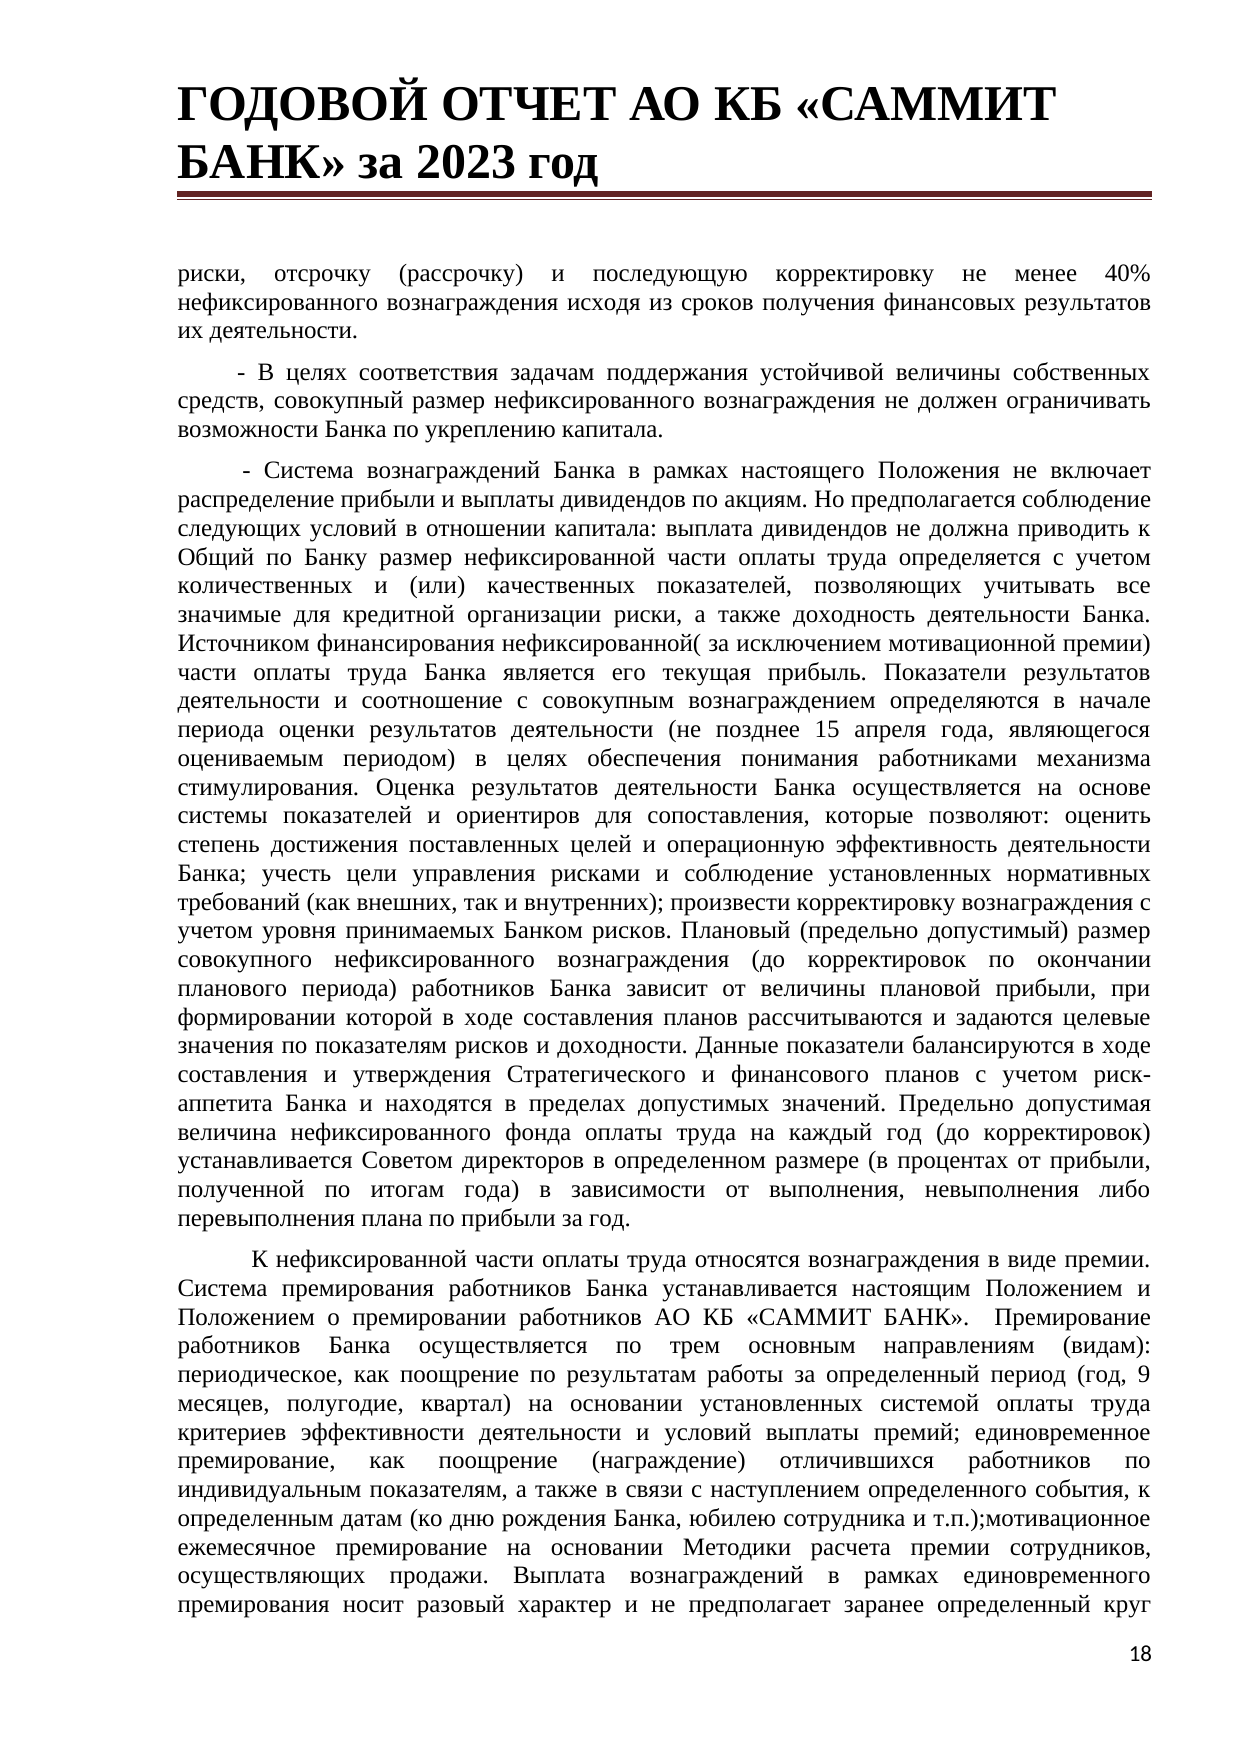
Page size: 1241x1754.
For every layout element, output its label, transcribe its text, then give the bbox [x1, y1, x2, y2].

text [177, 258, 1152, 344]
text - В целях соответствия задачам поддержания устойчивой величины собственных средств, совокупный размер нефиксированного вознаграждения не должен ограничивать возможности Банка по укреплению капитала. [177, 357, 1152, 443]
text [177, 1244, 1152, 1618]
text - Система вознаграждений Банка в рамках настоящего Положения не включает распределение прибыли и выплаты дивидендов по акциям. Но предполагается соблюдение следующих условий в отношении капитала: выплата дивидендов не должна приводить к Общий по Банку размер нефиксированной части оплаты труда определяется с учетом количественных и (или) качественных показателей, позволяющих учитывать все значимые для кредитной организации риски, а также доходность деятельности Банка. Источником финансирования нефиксированной( за исключением мотивационной премии) части оплаты труда Банка является его текущая прибыль. Показатели результатов деятельности и соотношение с совокупным вознаграждением определяются в начале периода оценки результатов деятельности (не позднее 15 апреля года, являющегося оцениваемым периодом) в целях обеспечения понимания работниками механизма стимулирования. Оценка результатов деятельности Банка осуществляется на основе системы показателей и ориентиров для сопоставления, которые позволяют: оценить степень достижения поставленных целей и операционную эффективность деятельности Банка; учесть цели управления рисками и соблюдение установленных нормативных требований (как внешних, так и внутренних); произвести корректировку вознаграждения с учетом уровня принимаемых Банком рисков. Плановый (предельно допустимый) размер совокупного нефиксированного вознаграждения (до корректировок по окончании планового периода) работников Банка зависит от величины плановой прибыли, при формировании которой в ходе составления планов рассчитываются и задаются целевые значения по показателям рисков и доходности. Данные показатели балансируются в ходе составления и утверждения Стратегического и финансового планов с учетом риск-аппетита Банка и находятся в пределах допустимых значений. Предельно допустимая величина нефиксированного фонда оплаты труда на каждый год (до корректировок) устанавливается Советом директоров в определенном размере (в процентах от прибыли, полученной по итогам года) в зависимости от выполнения, невыполнения либо перевыполнения плана по прибыли за год. [177, 455, 1152, 1232]
